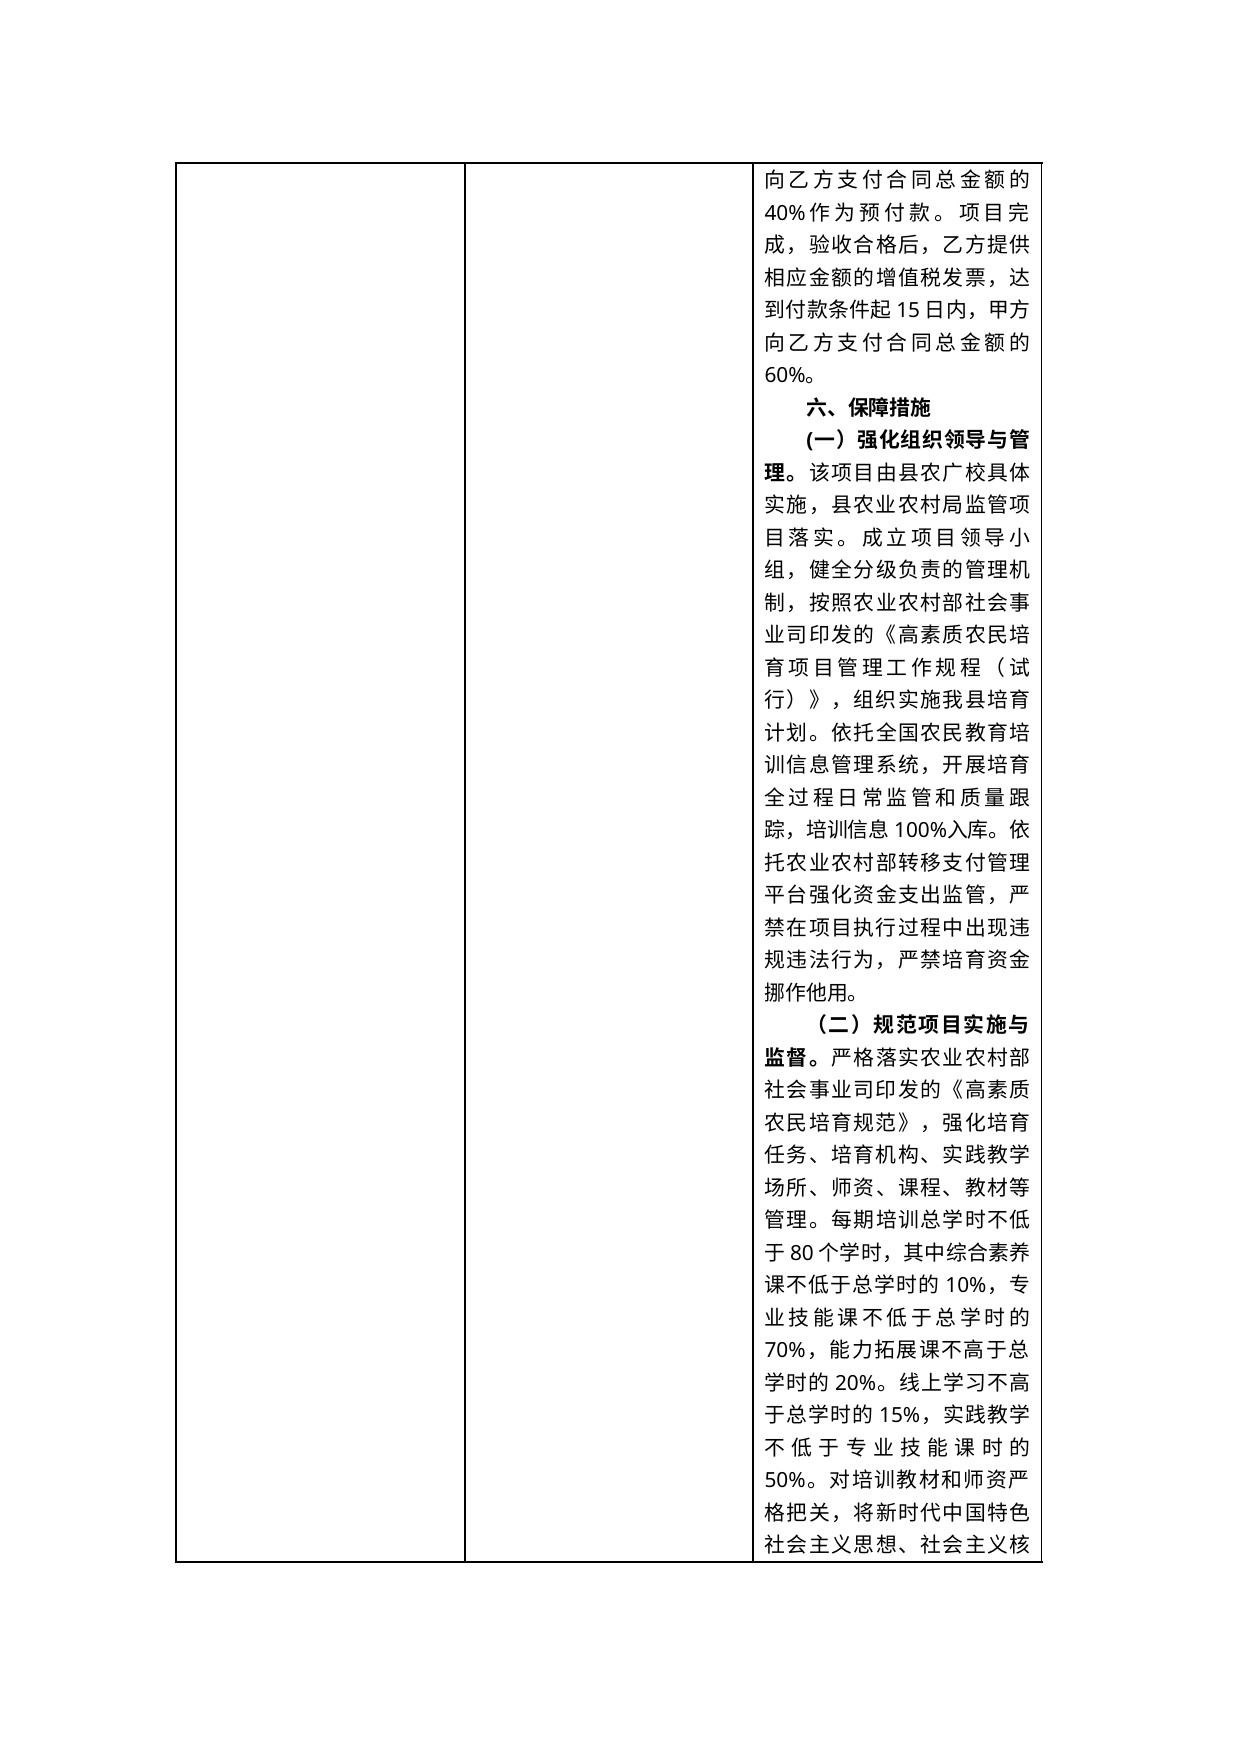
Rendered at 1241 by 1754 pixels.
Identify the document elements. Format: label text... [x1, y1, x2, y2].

table_cell 1 [177, 164, 464, 1561]
table_cell [466, 164, 752, 1561]
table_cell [754, 164, 1041, 1561]
